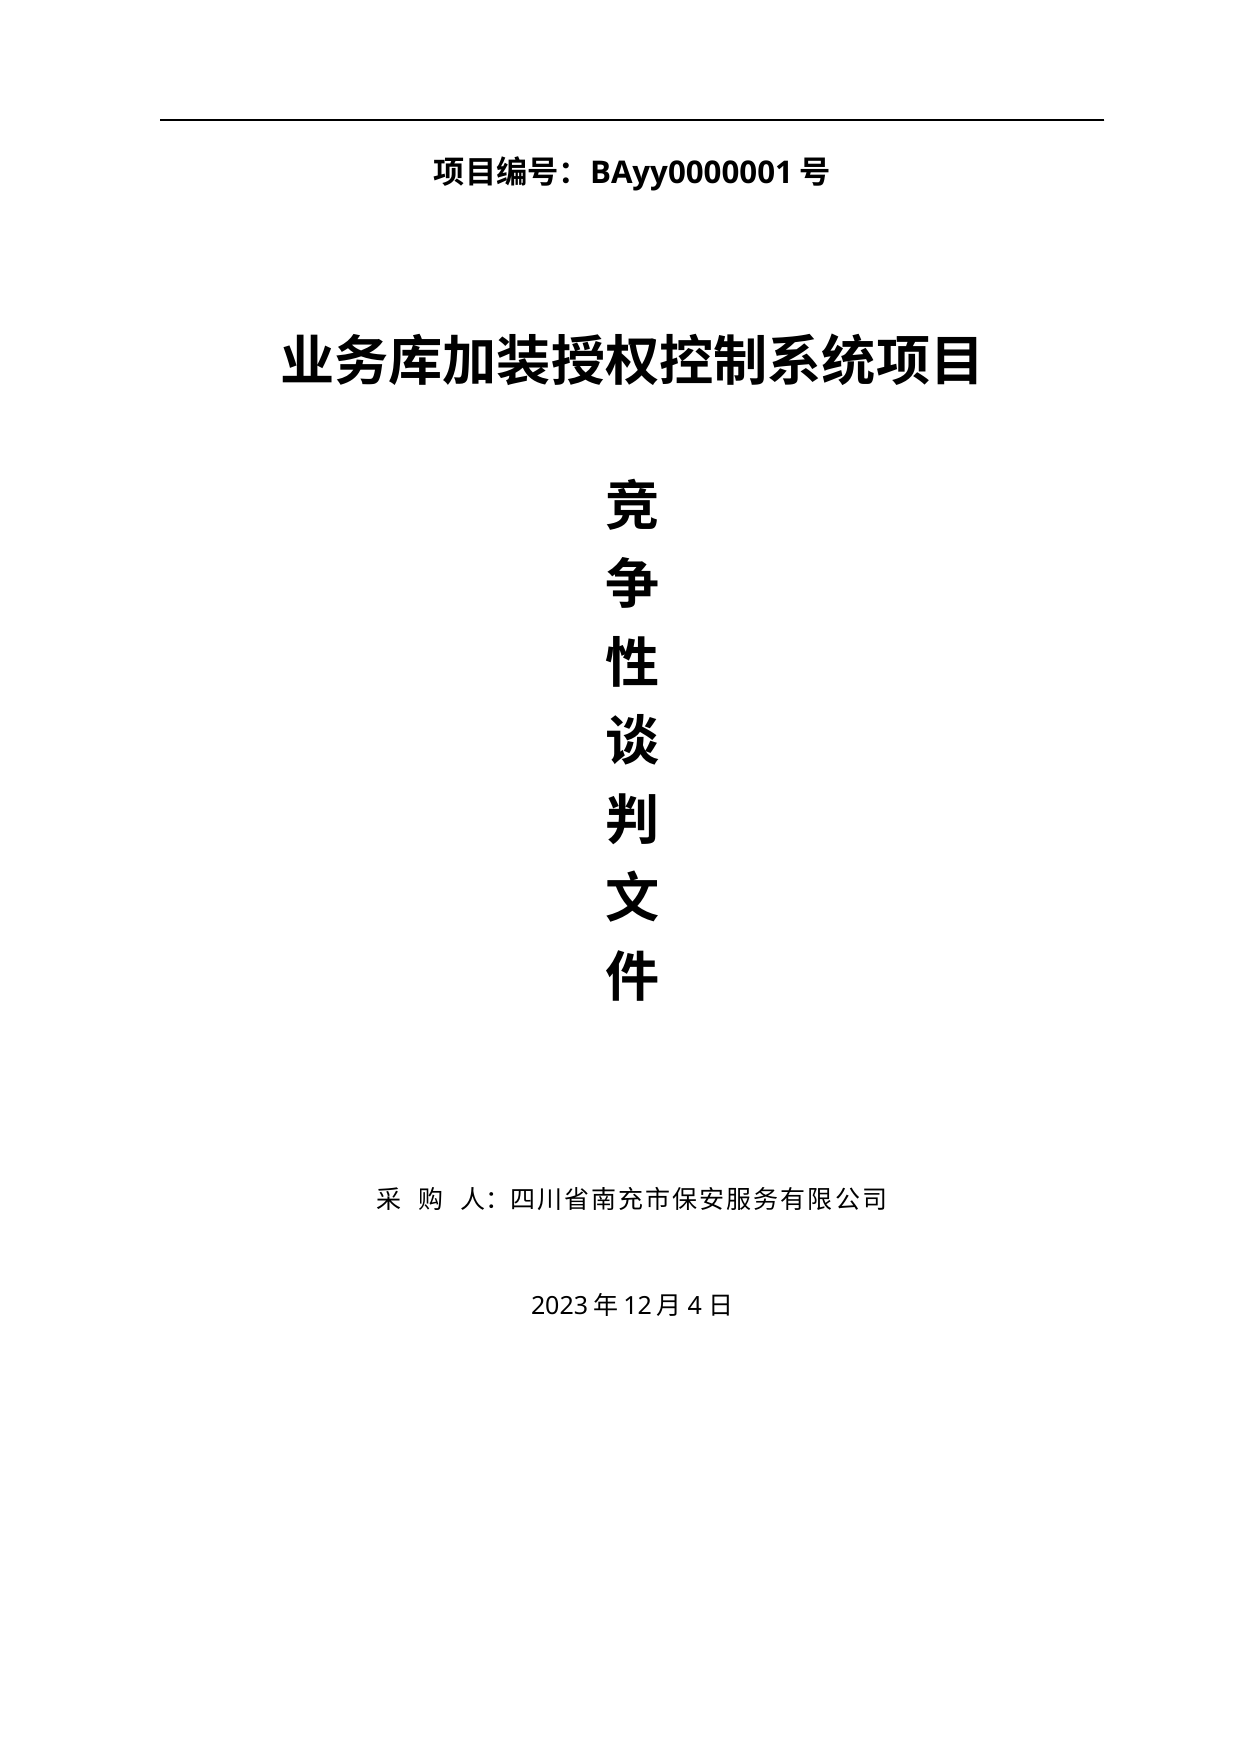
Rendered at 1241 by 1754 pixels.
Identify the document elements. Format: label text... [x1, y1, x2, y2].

text 采 购 人：四川省南充市保安服务有限公司 [159, 1180, 1104, 1216]
text 性 [159, 619, 1104, 698]
text 争 [159, 541, 1104, 619]
text 谈 [159, 698, 1104, 776]
text 项目编号：BAyy0000001号 [159, 148, 1104, 193]
text 件 [159, 933, 1104, 1012]
text 判 [159, 776, 1104, 855]
text 文 [159, 855, 1104, 933]
text 竞 [159, 462, 1104, 541]
text 2023年12月 4 日 [159, 1285, 1104, 1321]
text 业务库加装授权控制系统项目 [159, 318, 1104, 396]
